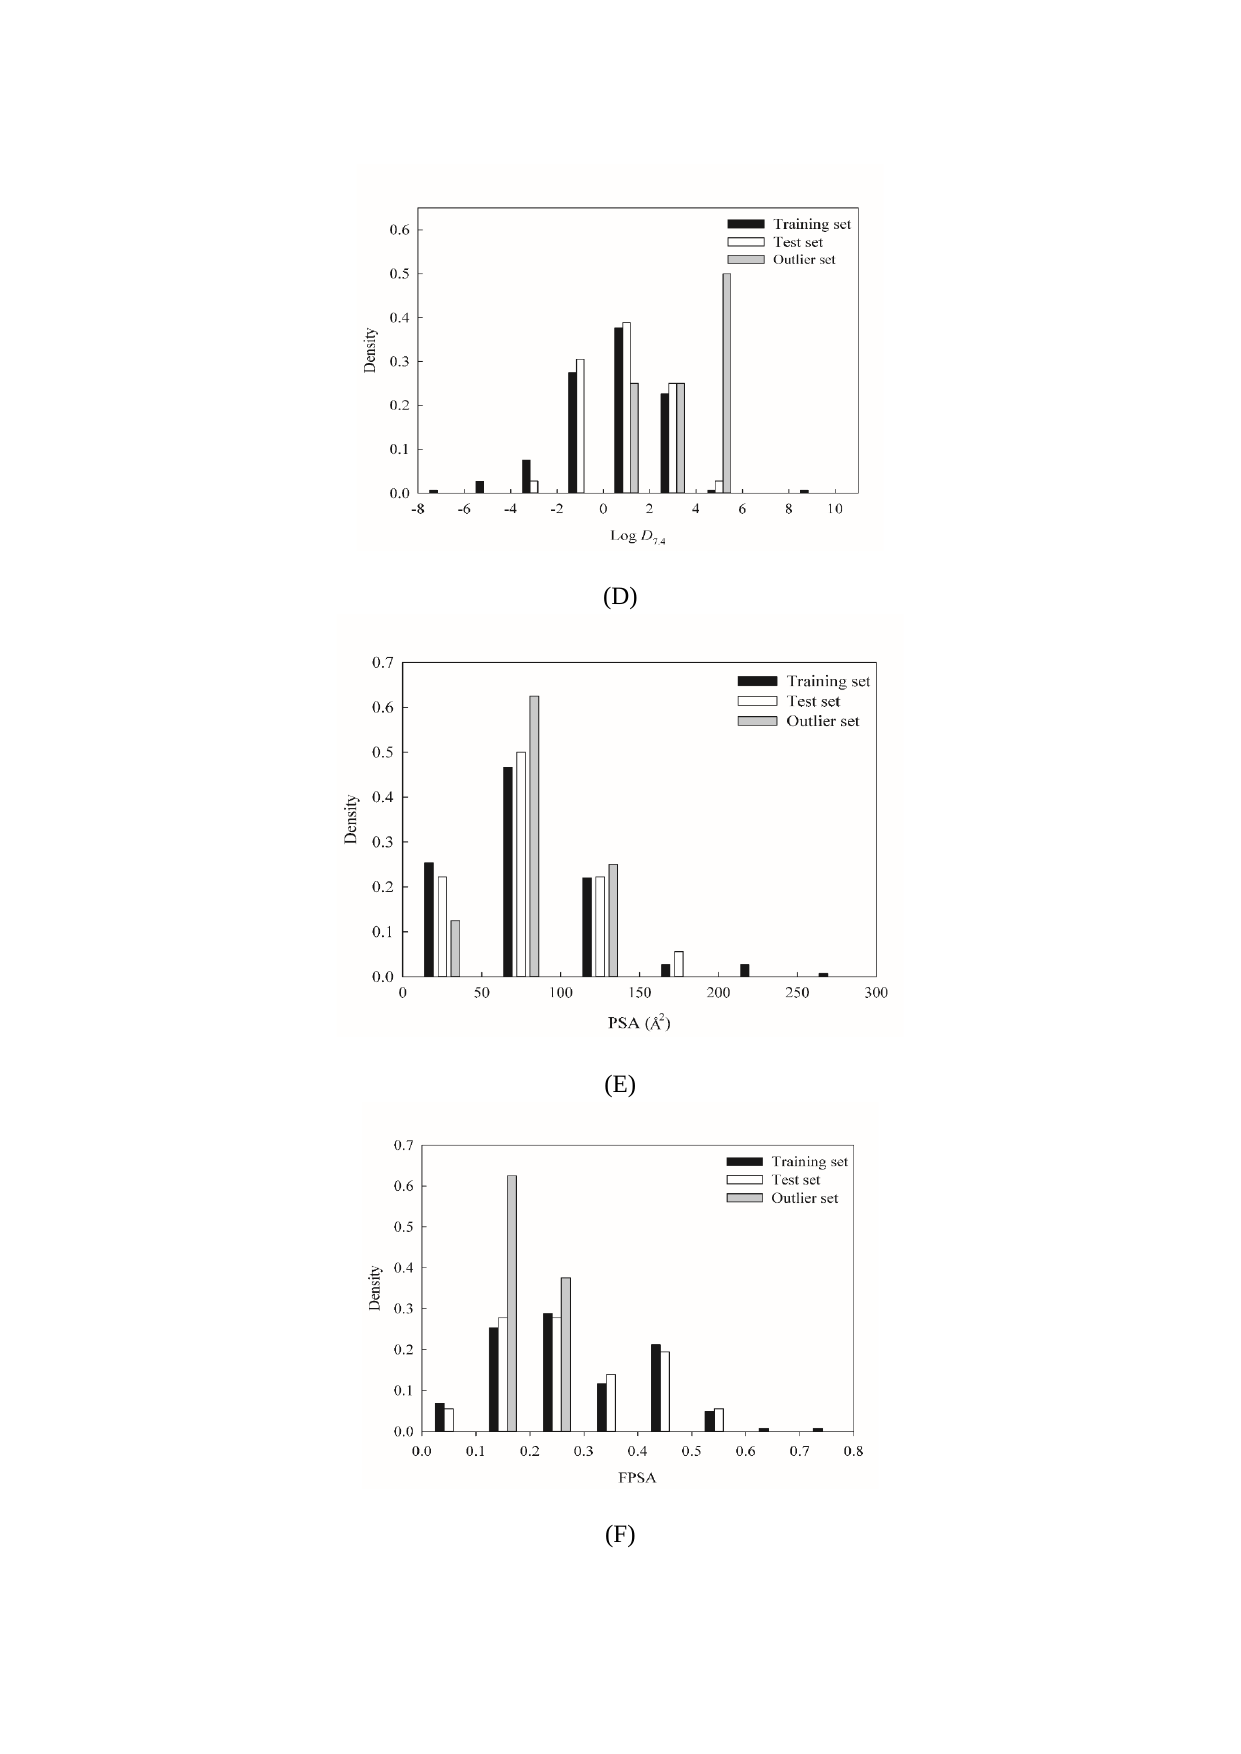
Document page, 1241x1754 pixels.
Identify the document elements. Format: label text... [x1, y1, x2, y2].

picture [336, 614, 904, 1037]
picture [356, 164, 884, 551]
picture [361, 1102, 879, 1489]
text (D) [187, 577, 1053, 614]
text (F) [187, 1514, 1053, 1552]
text (E) [187, 1064, 1053, 1102]
